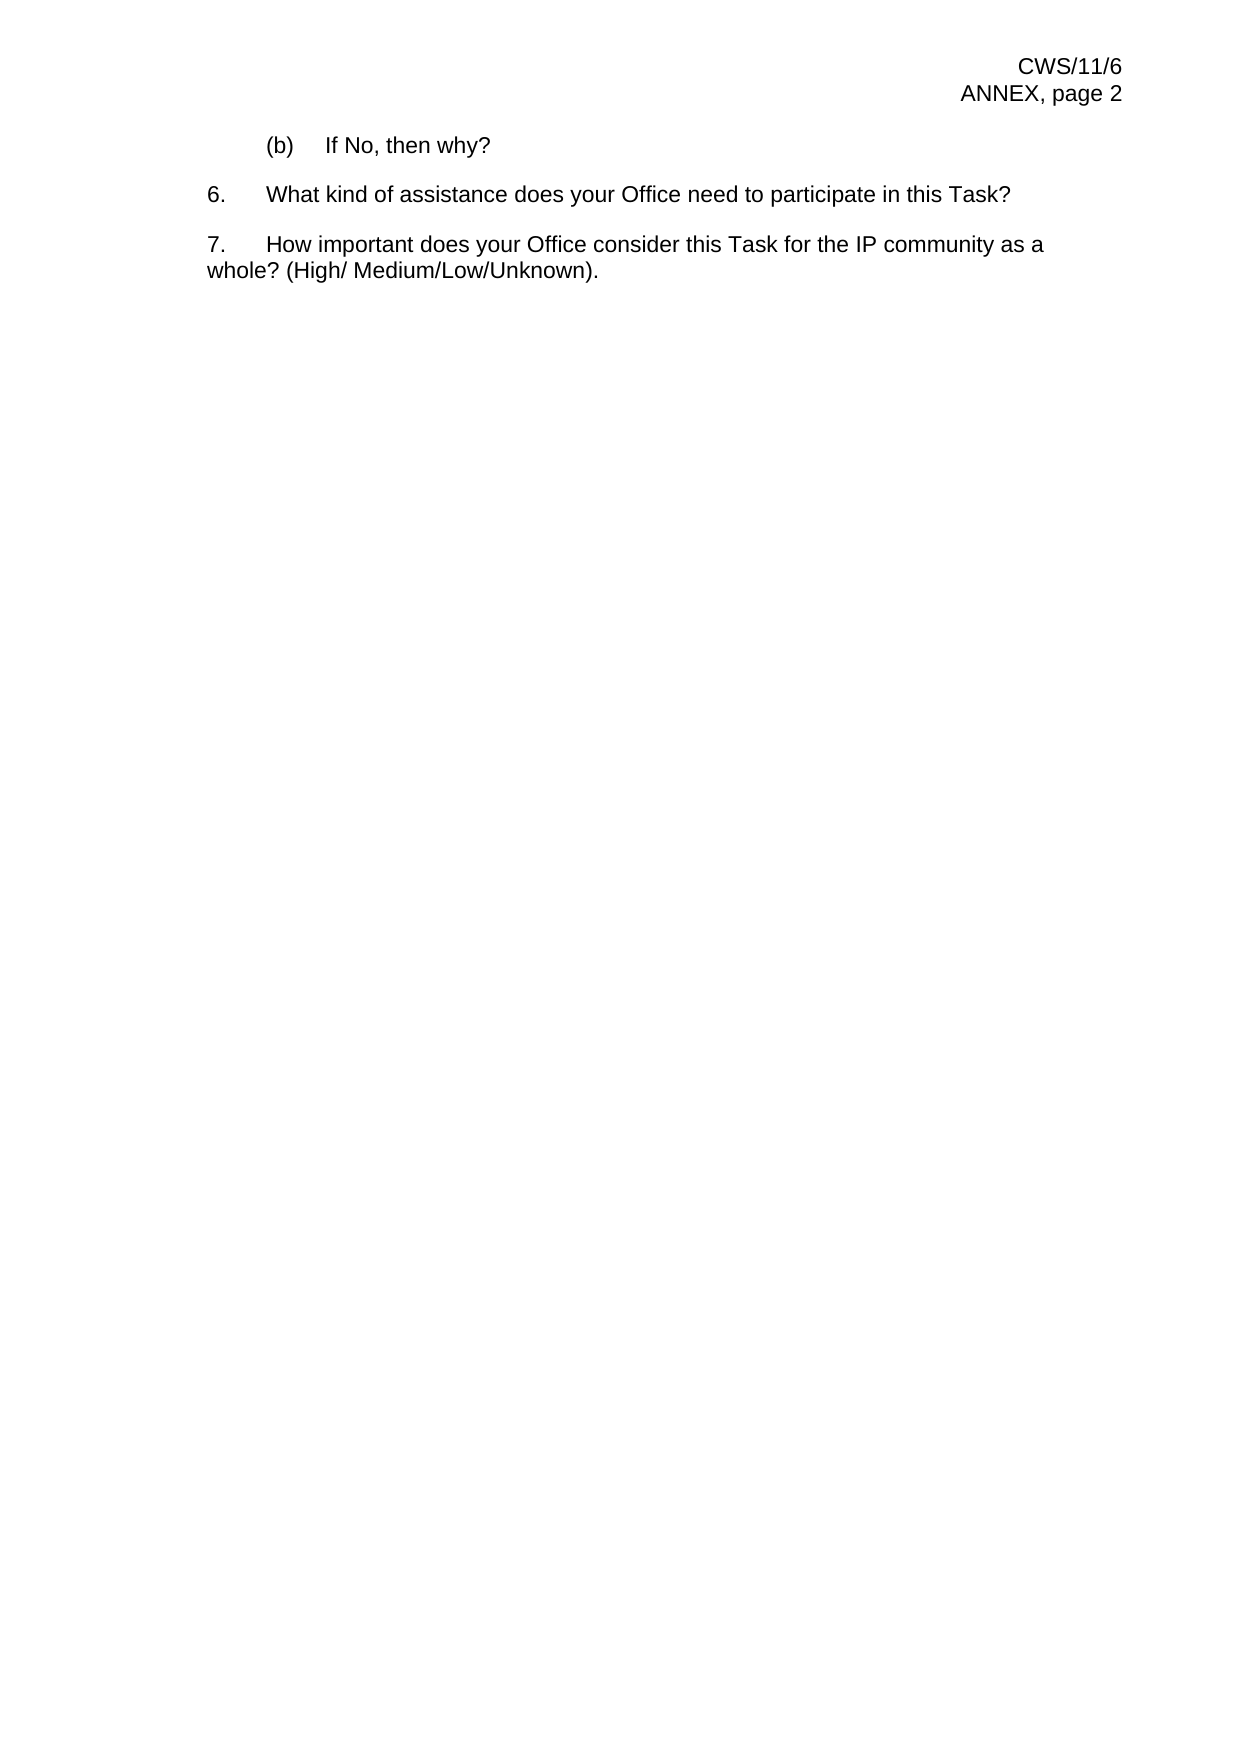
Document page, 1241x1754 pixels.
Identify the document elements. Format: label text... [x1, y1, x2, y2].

list What kind of assistance does your Office need to participate in this Task? [207, 181, 1122, 208]
list If No, then why? [266, 132, 1122, 158]
list How important does your Office consider this Task for the IP community as a whole? (High/ Medium/Low/Unknown). [207, 231, 1122, 283]
